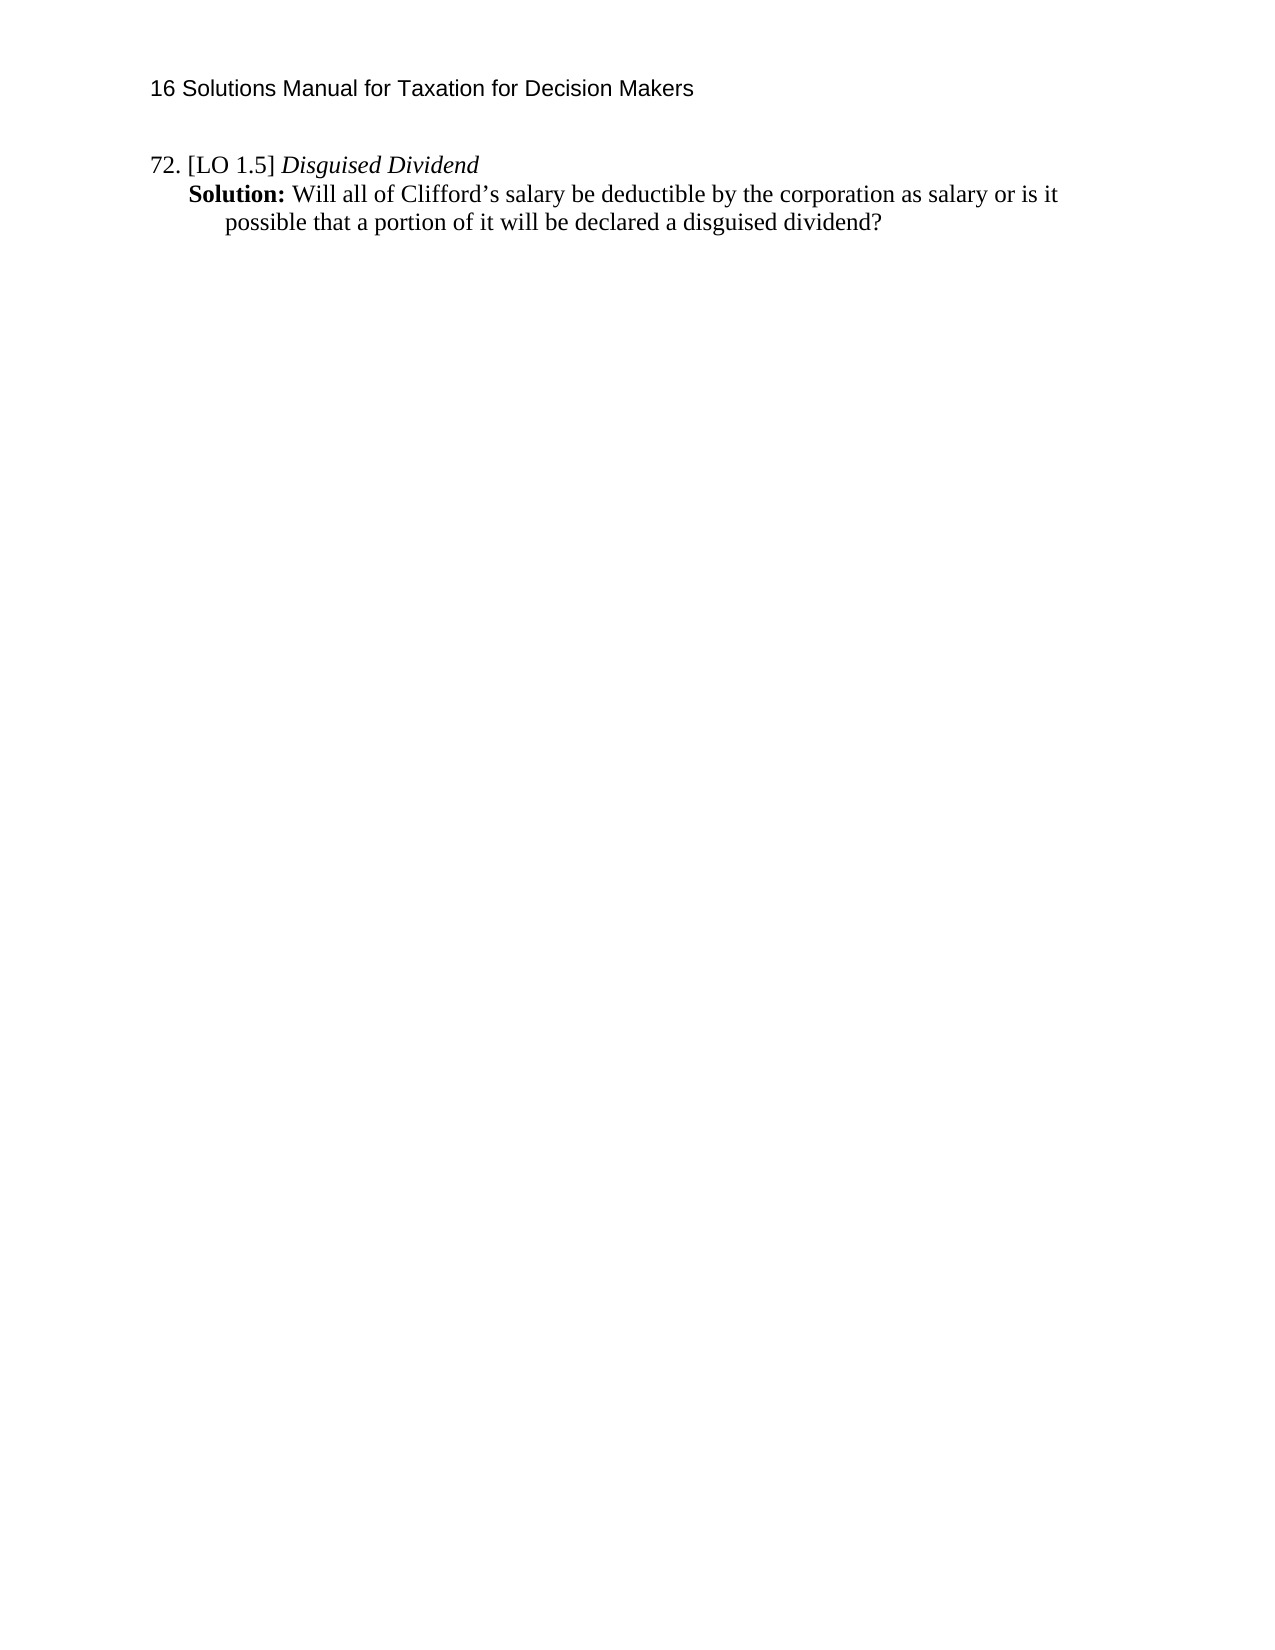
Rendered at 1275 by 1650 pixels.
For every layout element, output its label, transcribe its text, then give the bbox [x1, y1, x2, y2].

text 72. [LO 1.5] Disguised Dividend [150, 150, 1125, 179]
text Solution: Will all of Clifford’s salary be deductible by the corporation as salary or is it possible that a portion of it will be declared a disguised dividend? [150, 179, 1125, 236]
